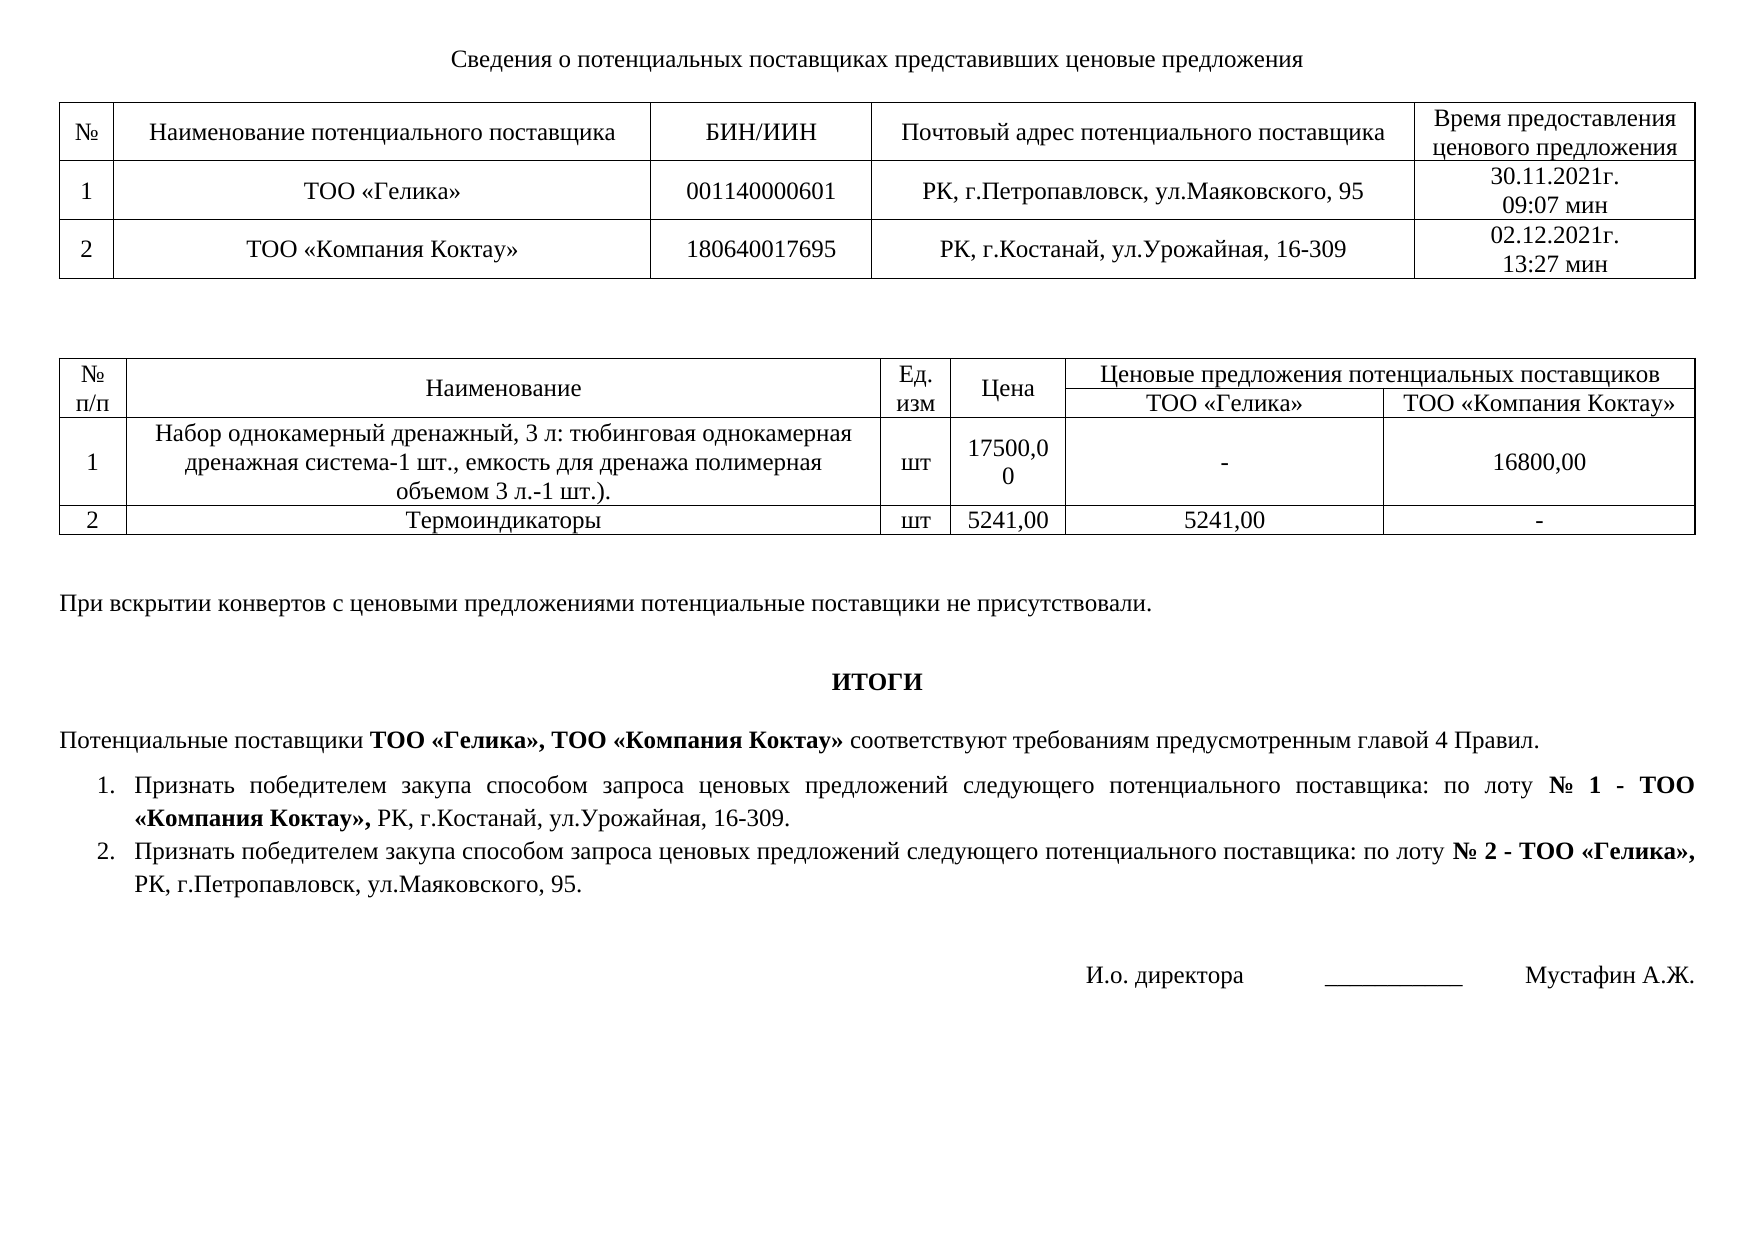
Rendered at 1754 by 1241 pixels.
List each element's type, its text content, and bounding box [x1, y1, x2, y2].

table_cell 001140000601 [651, 161, 871, 219]
list Признать победителем закупа способом запроса ценовых предложений следующего потенциального поставщика: по лоту № 1 - ТОО «Компания Коктау», РК, г.Костанай, ул.Урожайная, 16-309. [97, 770, 1695, 832]
table_cell 17500,00 [951, 418, 1065, 504]
text ИТОГИ [59, 667, 1695, 696]
table_cell ТОО «Гелика» [114, 161, 650, 219]
table_cell Термоиндикаторы [127, 506, 880, 534]
table_header БИН/ИИН [651, 103, 871, 160]
table_cell - [1066, 418, 1383, 504]
table_cell 5241,00 [1066, 506, 1383, 534]
table_cell РК, г.Костанай, ул.Урожайная, 16-309 [872, 220, 1414, 277]
table_cell 16800,00 [1384, 418, 1694, 504]
table_cell 5241,00 [951, 506, 1065, 534]
table_cell 2 [60, 506, 126, 534]
text При вскрытии конвертов с ценовыми предложениями потенциальные поставщики не присутствовали. [59, 588, 1695, 617]
table_header Цена [951, 359, 1065, 417]
table_header Время предоставления ценового предложения [1415, 103, 1694, 160]
table_cell ТОО «Компания Коктау» [114, 220, 650, 277]
table_header Почтовый адрес потенциального поставщика [872, 103, 1414, 160]
table_cell - [1384, 506, 1694, 534]
text Потенциальные поставщики ТОО «Гелика», ТОО «Компания Коктау» соответствуют требованиям предусмотренным главой 4 Правил. [59, 725, 1695, 753]
table_cell ТОО «Компания Коктау» [1384, 389, 1694, 417]
table_cell РК, г.Петропавловск, ул.Маяковского, 95 [872, 161, 1414, 219]
table_cell 30.11.2021г. 09:07 мин [1415, 161, 1694, 219]
table_cell шт [881, 506, 950, 534]
list Признать победителем закупа способом запроса ценовых предложений следующего потенциального поставщика: по лоту № 2 - ТОО «Гелика», РК, г.Петропавловск, ул.Маяковского, 95. [97, 836, 1695, 898]
table_cell 1 [60, 418, 126, 504]
table_cell Набор однокамерный дренажный, 3 л: тюбинговая однокамерная дренажная система-1 шт., емкость для дренажа полимерная объемом 3 л.-1 шт.). [127, 418, 880, 504]
table_cell шт [881, 418, 950, 504]
table_header Наименование потенциального поставщика [114, 103, 650, 160]
table_cell 1 [60, 161, 113, 219]
text И.о. директора ___________ Мустафин А.Ж. [59, 960, 1695, 988]
table_header № п/п [60, 359, 126, 417]
table_header № [60, 103, 113, 160]
table_cell ТОО «Гелика» [1066, 389, 1383, 417]
table_cell 2 [60, 220, 113, 277]
table_header Ценовые предложения потенциальных поставщиков [1066, 359, 1694, 387]
table_header Ед. изм [881, 359, 950, 417]
text Сведения о потенциальных поставщиках представивших ценовые предложения [59, 44, 1695, 73]
table_header Наименование [127, 359, 880, 417]
table_cell 180640017695 [651, 220, 871, 277]
table_cell 02.12.2021г. 13:27 мин [1415, 220, 1694, 277]
